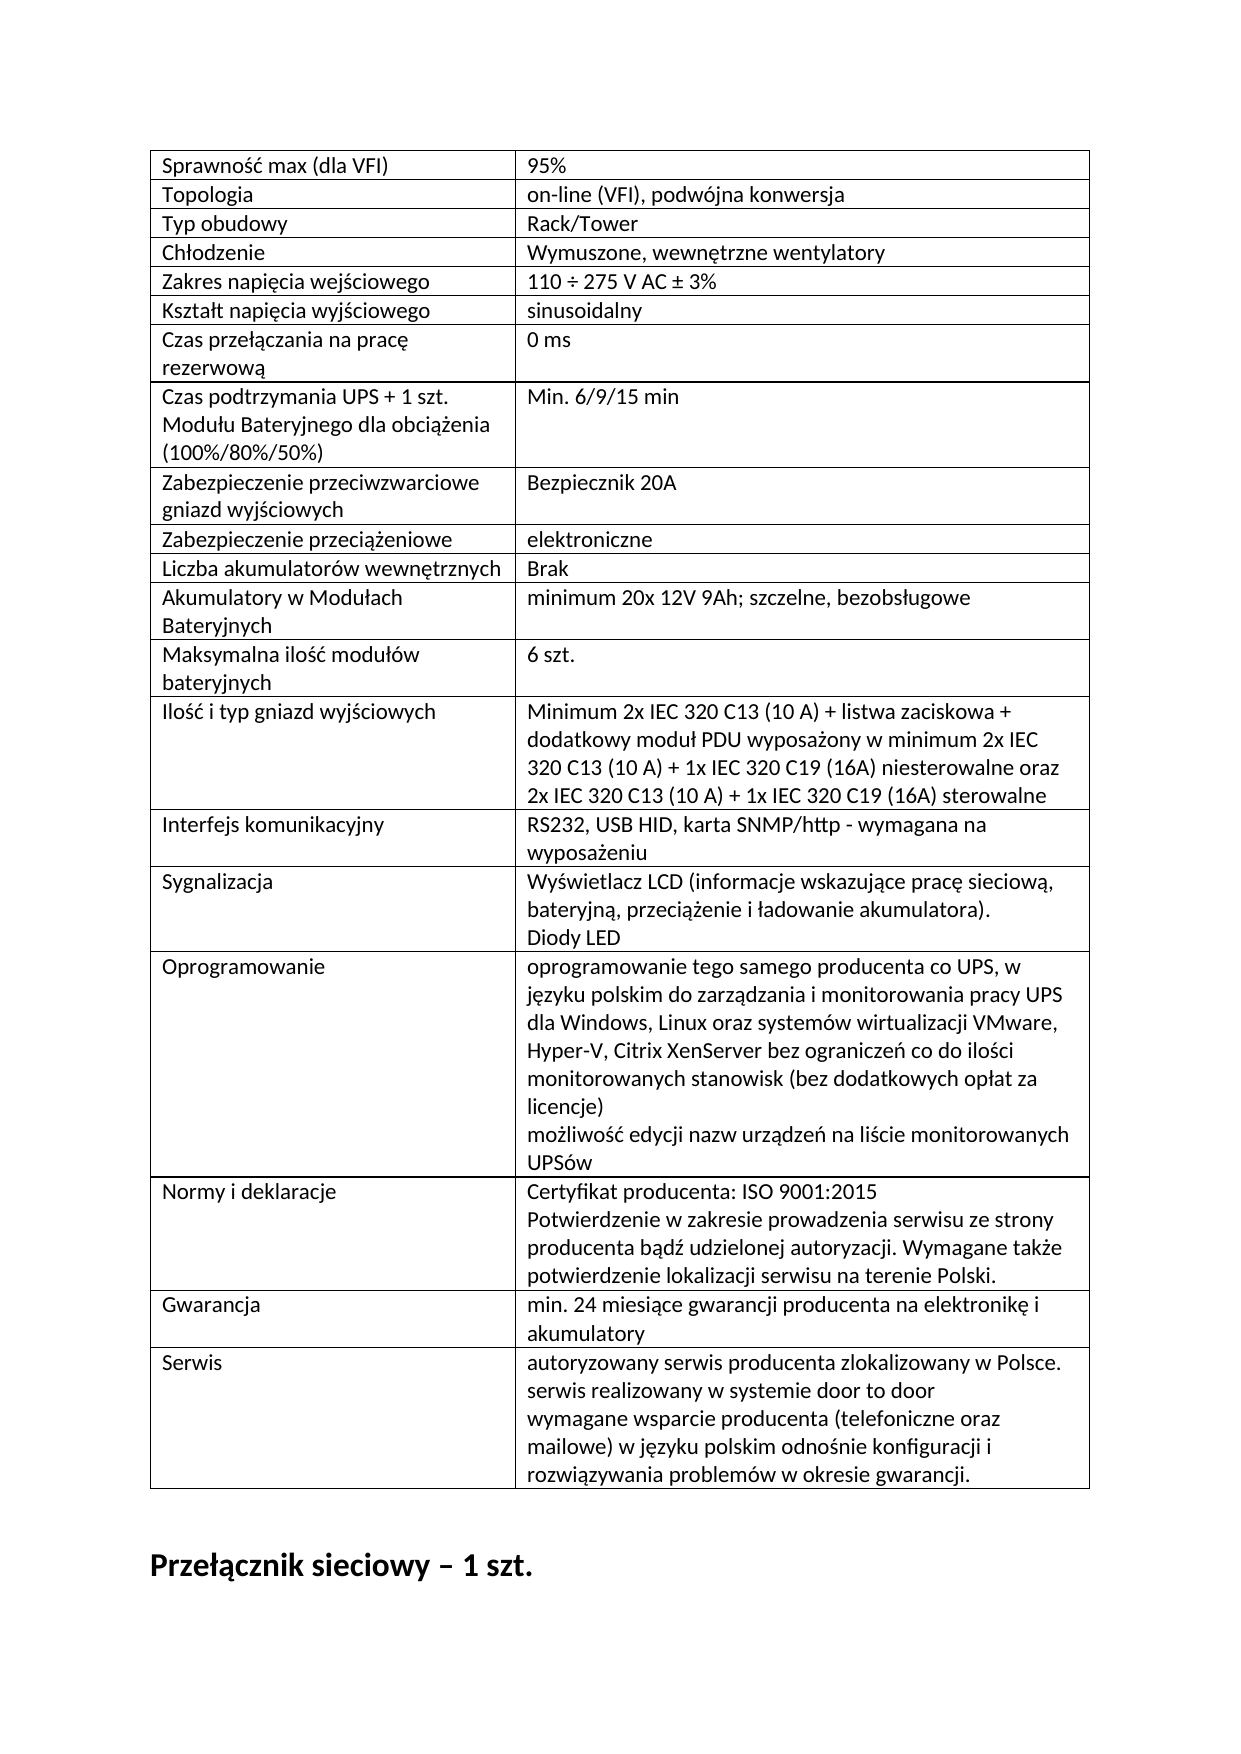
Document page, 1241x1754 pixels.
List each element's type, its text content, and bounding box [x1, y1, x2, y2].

table_cell Zabezpieczenie przeciwzwarciowe gniazd wyjściowych [151, 468, 515, 524]
table_cell Serwis [151, 1348, 515, 1488]
table_cell Rack/Tower [516, 209, 1089, 237]
table_cell Zabezpieczenie przeciążeniowe [151, 525, 515, 553]
table_cell Normy i deklaracje [151, 1178, 515, 1289]
table_cell Interfejs komunikacyjny [151, 810, 515, 866]
table_cell Ilość i typ gniazd wyjściowych [151, 697, 515, 809]
table_cell min. 24 miesiące gwarancji producenta na elektronikę i akumulatory [516, 1291, 1089, 1347]
table_cell Certyfikat producenta: ISO 9001:2015 Potwierdzenie w zakresie prowadzenia serwisu ze strony producenta bądź udzielonej autoryzacji. Wymagane także potwierdzenie lokalizacji serwisu na terenie Polski. [516, 1178, 1089, 1289]
table_cell 95% [516, 151, 1089, 179]
table_cell Oprogramowanie [151, 952, 515, 1176]
table_cell Liczba akumulatorów wewnętrznych [151, 554, 515, 582]
table_cell Chłodzenie [151, 238, 515, 266]
table_cell elektroniczne [516, 525, 1089, 553]
table_cell Brak [516, 554, 1089, 582]
table_cell sinusoidalny [516, 296, 1089, 324]
table_cell Wymuszone, wewnętrzne wentylatory [516, 238, 1089, 266]
table_cell Minimum 2x IEC 320 C13 (10 A) + listwa zaciskowa + dodatkowy moduł PDU wyposażony w minimum 2x IEC 320 C13 (10 A) + 1x IEC 320 C19 (16A) niesterowalne oraz 2x IEC 320 C13 (10 A) + 1x IEC 320 C19 (16A) sterowalne [516, 697, 1089, 809]
table_cell 0 ms [516, 325, 1089, 381]
table_cell 110 ÷ 275 V AC ± 3% [516, 267, 1089, 295]
text Przełącznik sieciowy – 1 szt. [150, 1544, 1090, 1585]
table_cell 6 szt. [516, 640, 1089, 696]
table_cell oprogramowanie tego samego producenta co UPS, w języku polskim do zarządzania i monitorowania pracy UPS dla Windows, Linux oraz systemów wirtualizacji VMware, Hyper-V, Citrix XenServer bez ograniczeń co do ilości monitorowanych stanowisk (bez dodatkowych opłat za licencje) możliwość edycji nazw urządzeń na liście monitorowanych UPSów [516, 952, 1089, 1176]
table_cell Gwarancja [151, 1291, 515, 1347]
table_cell on-line (VFI), podwójna konwersja [516, 180, 1089, 208]
table_cell Typ obudowy [151, 209, 515, 237]
table_cell Sprawność max (dla VFI) [151, 151, 515, 179]
table_cell Akumulatory w Modułach Bateryjnych [151, 583, 515, 639]
table_cell RS232, USB HID, karta SNMP/http - wymagana na wyposażeniu [516, 810, 1089, 866]
table_cell Zakres napięcia wejściowego [151, 267, 515, 295]
table_cell Czas przełączania na pracę rezerwową [151, 325, 515, 381]
table_cell Sygnalizacja [151, 867, 515, 951]
table_cell Topologia [151, 180, 515, 208]
table_cell Maksymalna ilość modułów bateryjnych [151, 640, 515, 696]
table_cell Bezpiecznik 20A [516, 468, 1089, 524]
table_cell Czas podtrzymania UPS + 1 szt. Modułu Bateryjnego dla obciążenia (100%/80%/50%) [151, 383, 515, 467]
table_cell Min. 6/9/15 min [516, 383, 1089, 467]
table_cell autoryzowany serwis producenta zlokalizowany w Polsce. serwis realizowany w systemie door to door wymagane wsparcie producenta (telefoniczne oraz mailowe) w języku polskim odnośnie konfiguracji i rozwiązywania problemów w okresie gwarancji. [516, 1348, 1089, 1488]
table_cell Kształt napięcia wyjściowego [151, 296, 515, 324]
table_cell minimum 20x 12V 9Ah; szczelne, bezobsługowe [516, 583, 1089, 639]
table_cell Wyświetlacz LCD (informacje wskazujące pracę sieciową, bateryjną, przeciążenie i ładowanie akumulatora). Diody LED [516, 867, 1089, 951]
